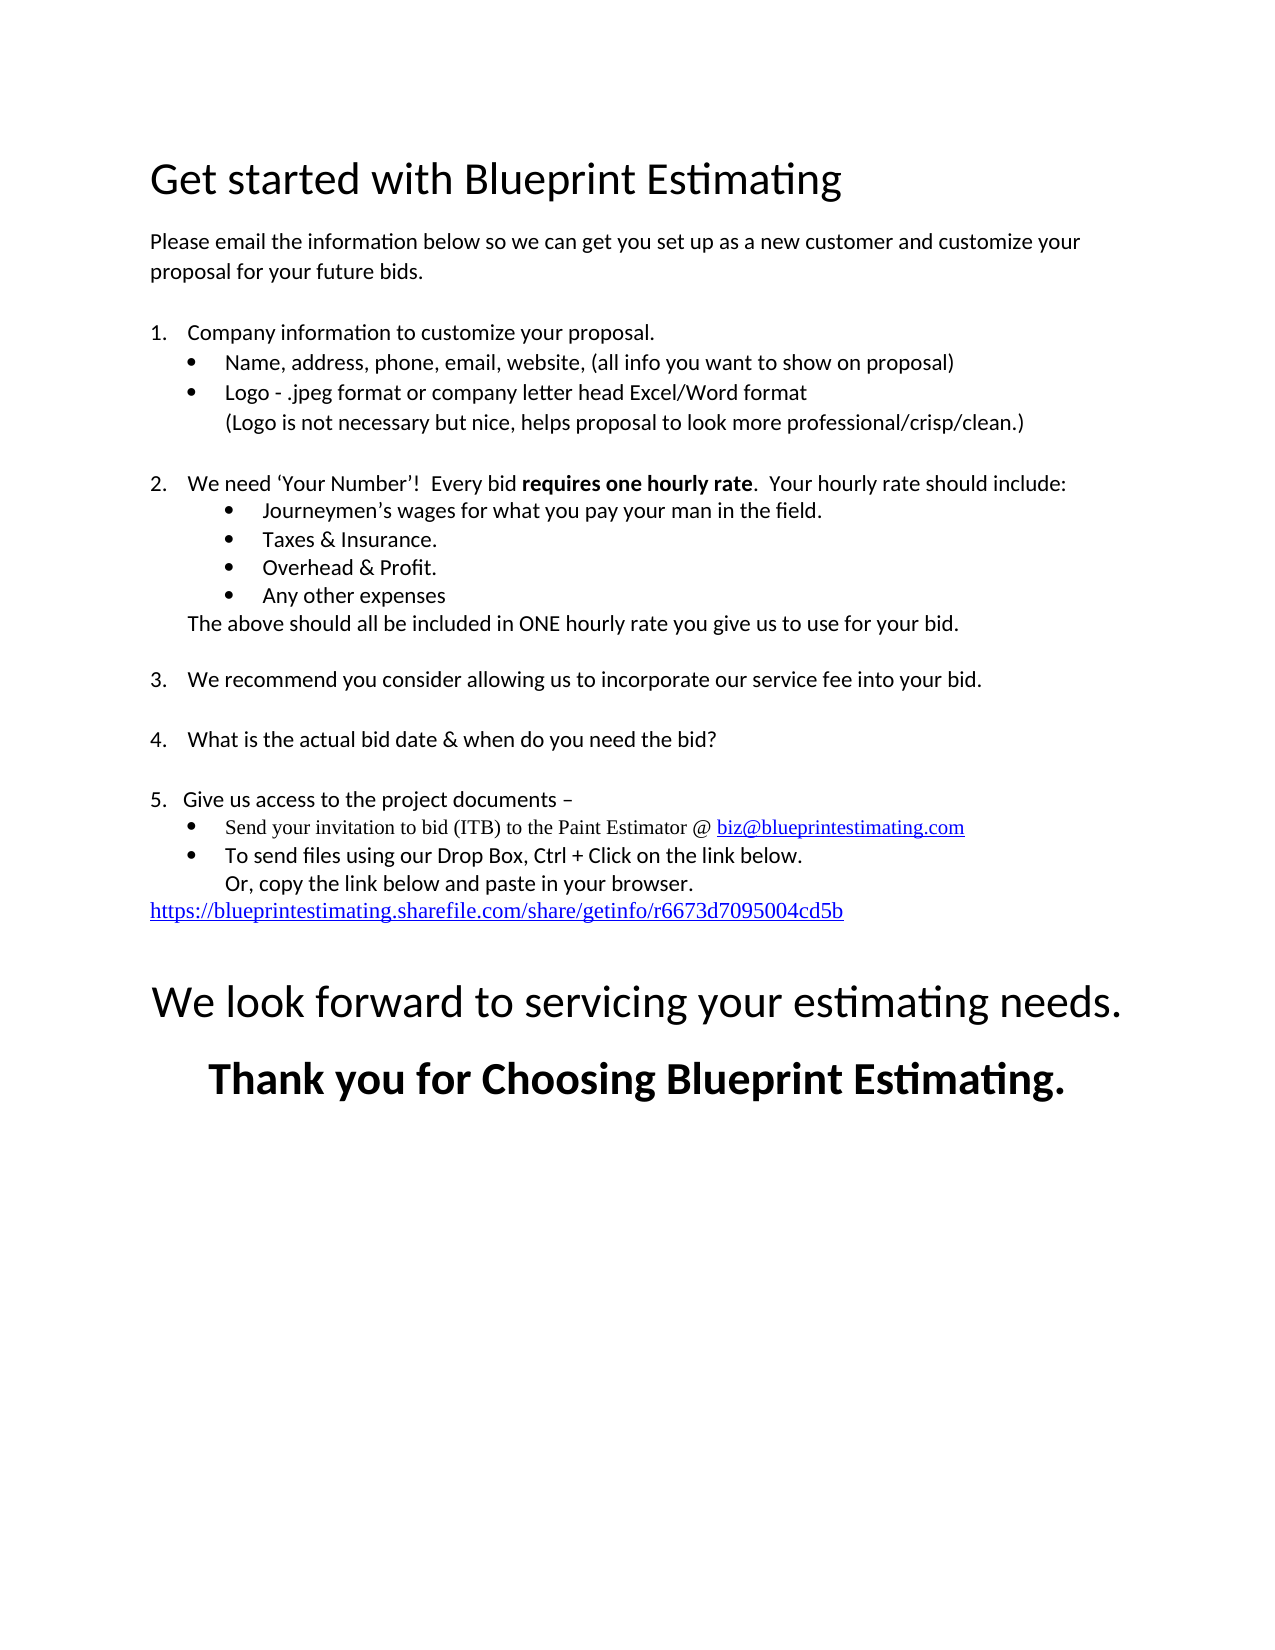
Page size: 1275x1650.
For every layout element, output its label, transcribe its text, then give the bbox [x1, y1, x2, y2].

text The above should all be included in ONE hourly rate you give us to use for your bid. [187, 609, 1125, 637]
list Name, address, phone, email, website, (all info you want to show on proposal) [187, 348, 1125, 376]
text Get started with Blueprint Estimating [150, 150, 1125, 206]
list Logo - .jpeg format or company letter head Excel/Word format [187, 378, 1125, 406]
text https://blueprintestimating.sharefile.com/share/getinfo/r6673d7095004cd5b [150, 897, 1125, 923]
list (Logo is not necessary but nice, helps proposal to look more professional/crisp/clean.) [225, 408, 1125, 436]
list What is the actual bid date & when do you need the bid? [150, 725, 1125, 753]
text Or, copy the link below and paste in your browser. [225, 869, 1125, 897]
list We need ‘Your Number’! Every bid requires one hourly rate. Your hourly rate should include: [150, 469, 1125, 497]
list Send your invitation to bid (ITB) to the Paint Estimator @ biz@blueprintestimating.com [187, 815, 1125, 840]
text Thank you for Choosing Blueprint Estimating. [150, 1049, 1125, 1106]
list Any other expenses [225, 581, 1125, 609]
list We recommend you consider allowing us to incorporate our service fee into your bid. [150, 665, 1125, 693]
list To send files using our Drop Box, Ctrl + Click on the link below. [187, 841, 1125, 869]
list Overhead & Profit. [225, 553, 1125, 581]
list Journeymen’s wages for what you pay your man in the field. [225, 497, 1125, 525]
text Please email the information below so we can get you set up as a new customer and customize your proposal for your future bids. [150, 227, 1125, 285]
list Company information to customize your proposal. [150, 318, 1125, 346]
text 5. Give us access to the project documents – [150, 786, 1125, 814]
list Taxes & Insurance. [225, 525, 1125, 553]
text We look forward to servicing your estimating needs. [150, 973, 1125, 1028]
